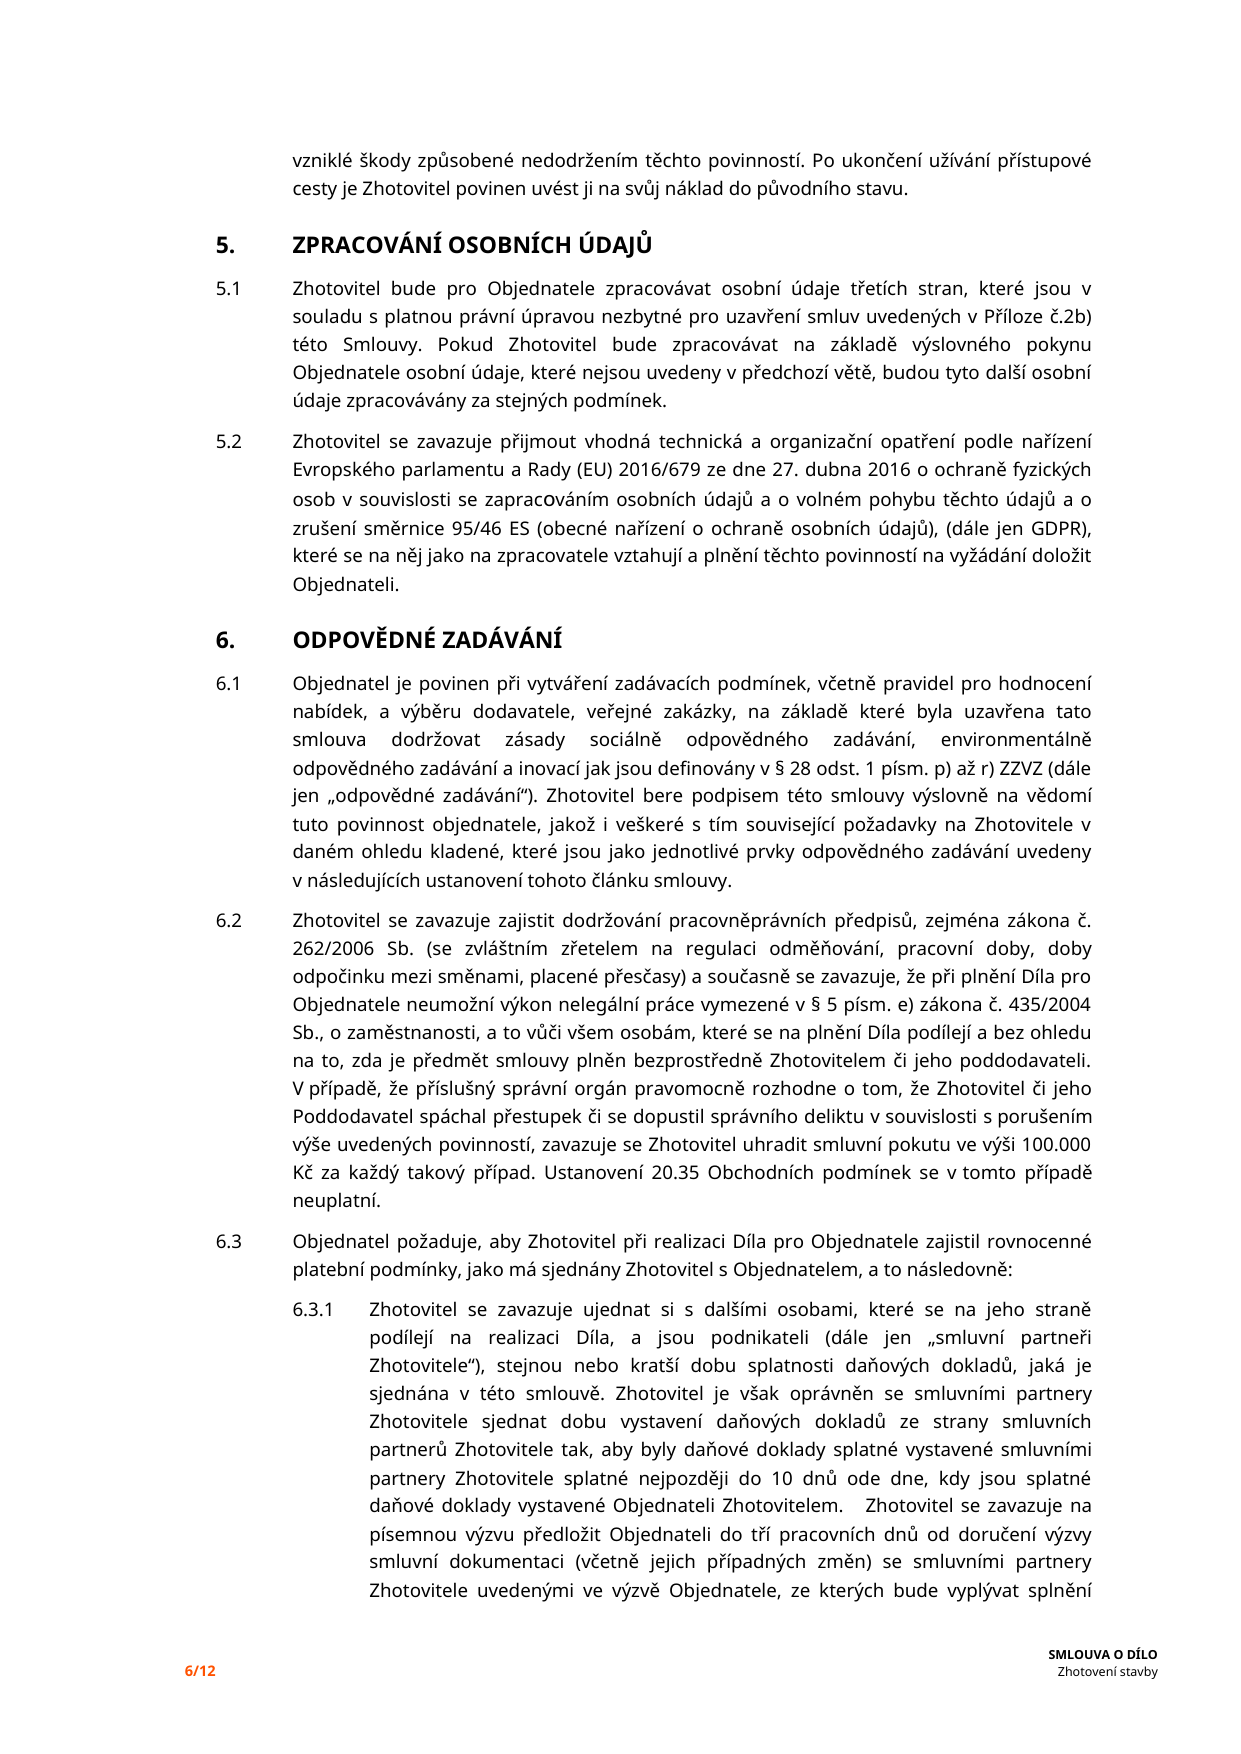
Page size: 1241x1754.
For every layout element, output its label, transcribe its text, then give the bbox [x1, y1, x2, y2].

text Zhotovitel se zavazuje přijmout vhodná technická a organizační opatření podle nařízení Evropského parlamentu a Rady (EU) 2016/679 ze dne 27. dubna 2016 o ochraně fyzických osob v souvislosti se zapracováním osobních údajů a o volném pohybu těchto údajů a o zrušení směrnice 95/46 ES (obecné nařízení o ochraně osobních údajů), (dále jen GDPR), které se na něj jako na zpracovatele vztahují a plnění těchto povinností na vyžádání doložit Objednateli. [216, 428, 1093, 596]
text Zhotovitel bude pro Objednatele zpracovávat osobní údaje třetích stran, které jsou v souladu s platnou právní úpravou nezbytné pro uzavření smluv uvedených v Příloze č.2b) této Smlouvy. Pokud Zhotovitel bude zpracovávat na základě výslovného pokynu Objednatele osobní údaje, které nejsou uvedeny v předchozí větě, budou tyto další osobní údaje zpracovávány za stejných podmínek. [216, 275, 1093, 413]
text ZPRACOVÁNÍ OSOBNÍCH ÚDAJŮ [216, 228, 1093, 260]
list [216, 147, 1093, 201]
text Objednatel je povinen při vytváření zadávacích podmínek, včetně pravidel pro hodnocení nabídek, a výběru dodavatele, veřejné zakázky, na základě které byla uzavřena tato smlouva dodržovat zásady sociálně odpovědného zadávání, environmentálně odpovědného zadávání a inovací jak jsou definovány v § 28 odst. 1 písm. p) až r) ZZVZ (dále jen „odpovědné zadávání“). Zhotovitel bere podpisem této smlouvy výslovně na vědomí tuto povinnost objednatele, jakož i veškeré s tím související požadavky na Zhotovitele v daném ohledu kladené, které jsou jako jednotlivé prvky odpovědného zadávání uvedeny v následujících ustanovení tohoto článku smlouvy. [216, 671, 1093, 892]
text Zhotovitel se zavazuje zajistit dodržování pracovněprávních předpisů, zejména zákona č. 262/2006 Sb. (se zvláštním zřetelem na regulaci odměňování, pracovní doby, doby odpočinku mezi směnami, placené přesčasy) a současně se zavazuje, že při plnění Díla pro Objednatele neumožní výkon nelegální práce vymezené v § 5 písm. e) zákona č. 435/2004 Sb., o zaměstnanosti, a to vůči všem osobám, které se na plnění Díla podílejí a bez ohledu na to, zda je předmět smlouvy plněn bezprostředně Zhotovitelem či jeho poddodavateli. V případě, že příslušný správní orgán pravomocně rozhodne o tom, že Zhotovitel či jeho Poddodavatel spáchal přestupek či se dopustil správního deliktu v souvislosti s porušením výše uvedených povinností, zavazuje se Zhotovitel uhradit smluvní pokutu ve výši 100.000 Kč za každý takový případ. Ustanovení 20.35 Obchodních podmínek se v tomto případě neuplatní. [216, 907, 1093, 1213]
text ODPOVĚDNÉ ZADÁVÁNÍ [216, 624, 1093, 655]
text Objednatel požaduje, aby Zhotovitel při realizaci Díla pro Objednatele zajistil rovnocenné platební podmínky, jako má sjednány Zhotovitel s Objednatelem, a to následovně: [216, 1228, 1093, 1282]
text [292, 1297, 1093, 1602]
